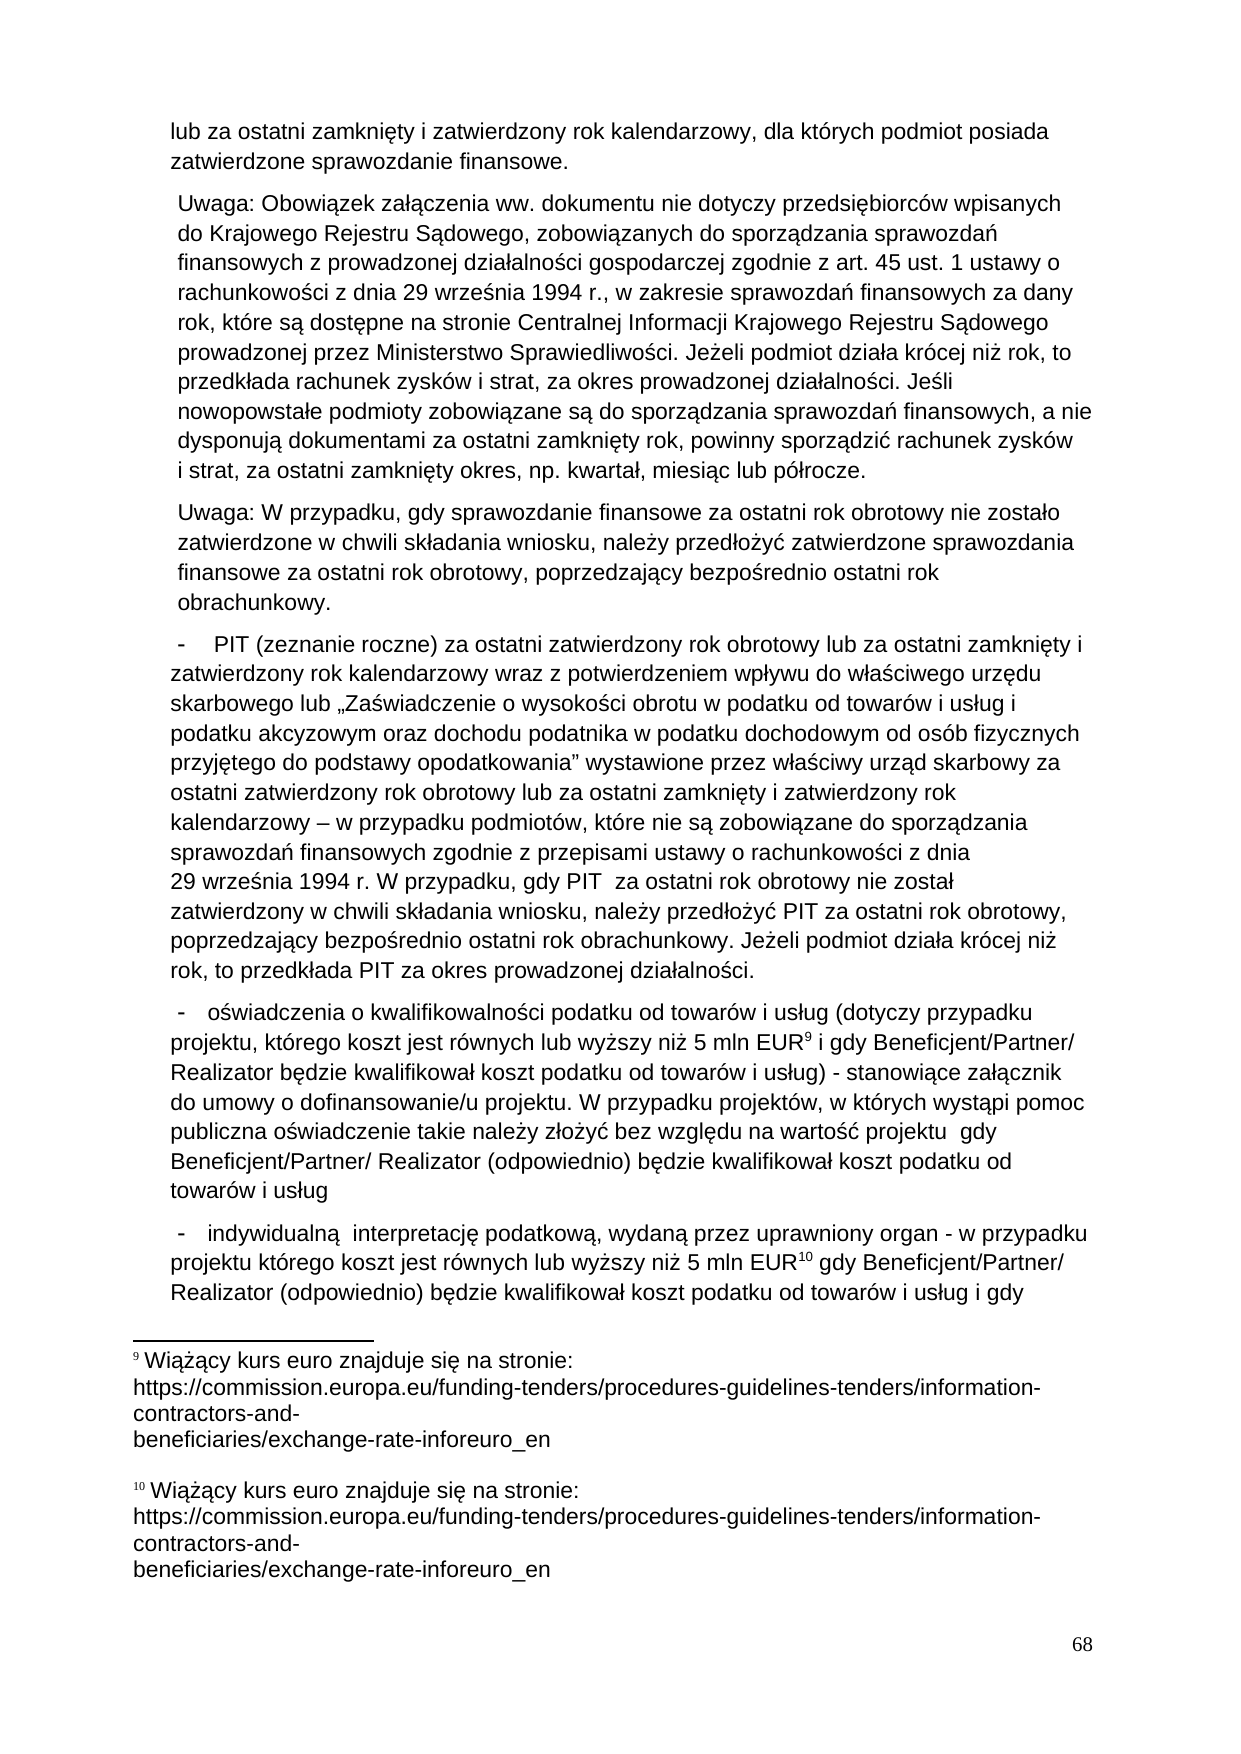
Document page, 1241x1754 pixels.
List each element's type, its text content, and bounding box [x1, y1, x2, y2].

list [170, 118, 1092, 174]
list PIT (zeznanie roczne) za ostatni zatwierdzony rok obrotowy lub za ostatni zamknięty i zatwierdzony rok kalendarzowy wraz z potwierdzeniem wpływu do właściwego urzędu skarbowego lub „Zaświadczenie o wysokości obrotu w podatku od towarów i usług i podatku akcyzowym oraz dochodu podatnika w podatku dochodowym od osób fizycznych przyjętego do podstawy opodatkowania” wystawione przez właściwy urząd skarbowy za ostatni zatwierdzony rok obrotowy lub za ostatni zamknięty i zatwierdzony rok kalendarzowy – w przypadku podmiotów, które nie są zobowiązane do sporządzania sprawozdań finansowych zgodnie z przepisami ustawy o rachunkowości z dnia 29 września 1994 r. W przypadku, gdy PIT za ostatni rok obrotowy nie został zatwierdzony w chwili składania wniosku, należy przedłożyć PIT za ostatni rok obrotowy, poprzedzający bezpośrednio ostatni rok obrachunkowy. Jeżeli podmiot działa krócej niż rok, to przedkłada PIT za okres prowadzonej działalności. [170, 631, 1092, 983]
text Uwaga: W przypadku, gdy sprawozdanie finansowe za ostatni rok obrotowy nie zostało zatwierdzone w chwili składania wniosku, należy przedłożyć zatwierdzone sprawozdania finansowe za ostatni rok obrotowy, poprzedzający bezpośrednio ostatni rok obrachunkowy. [177, 499, 1092, 615]
text Uwaga: Obowiązek załączenia ww. dokumentu nie dotyczy przedsiębiorców wpisanych do Krajowego Rejestru Sądowego, zobowiązanych do sporządzania sprawozdań finansowych z prowadzonej działalności gospodarczej zgodnie z art. 45 ust. 1 ustawy o rachunkowości z dnia 29 września 1994 r., w zakresie sprawozdań finansowych za dany rok, które są dostępne na stronie Centralnej Informacji Krajowego Rejestru Sądowego prowadzonej przez Ministerstwo Sprawiedliwości. Jeżeli podmiot działa krócej niż rok, to przedkłada rachunek zysków i strat, za okres prowadzonej działalności. Jeśli nowopowstałe podmioty zobowiązane są do sporządzania sprawozdań finansowych, a nie dysponują dokumentami za ostatni zamknięty rok, powinny sporządzić rachunek zysków i strat, za ostatni zamknięty okres, np. kwartał, miesiąc lub półrocze. [177, 190, 1092, 483]
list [170, 1220, 1092, 1305]
list oświadczenia o kwalifikowalności podatku od towarów i usług (dotyczy przypadku projektu, którego koszt jest równych lub wyższy niż 5 mln EUR i gdy Beneficjent/Partner/ Realizator będzie kwalifikował koszt podatku od towarów i usług) - stanowiące załącznik do umowy o dofinansowanie/u projektu. W przypadku projektów, w których wystąpi pomoc publiczna oświadczenie takie należy złożyć bez względu na wartość projektu gdy Beneficjent/Partner/ Realizator (odpowiednio) będzie kwalifikował koszt podatku od towarów i usług [170, 999, 1092, 1204]
